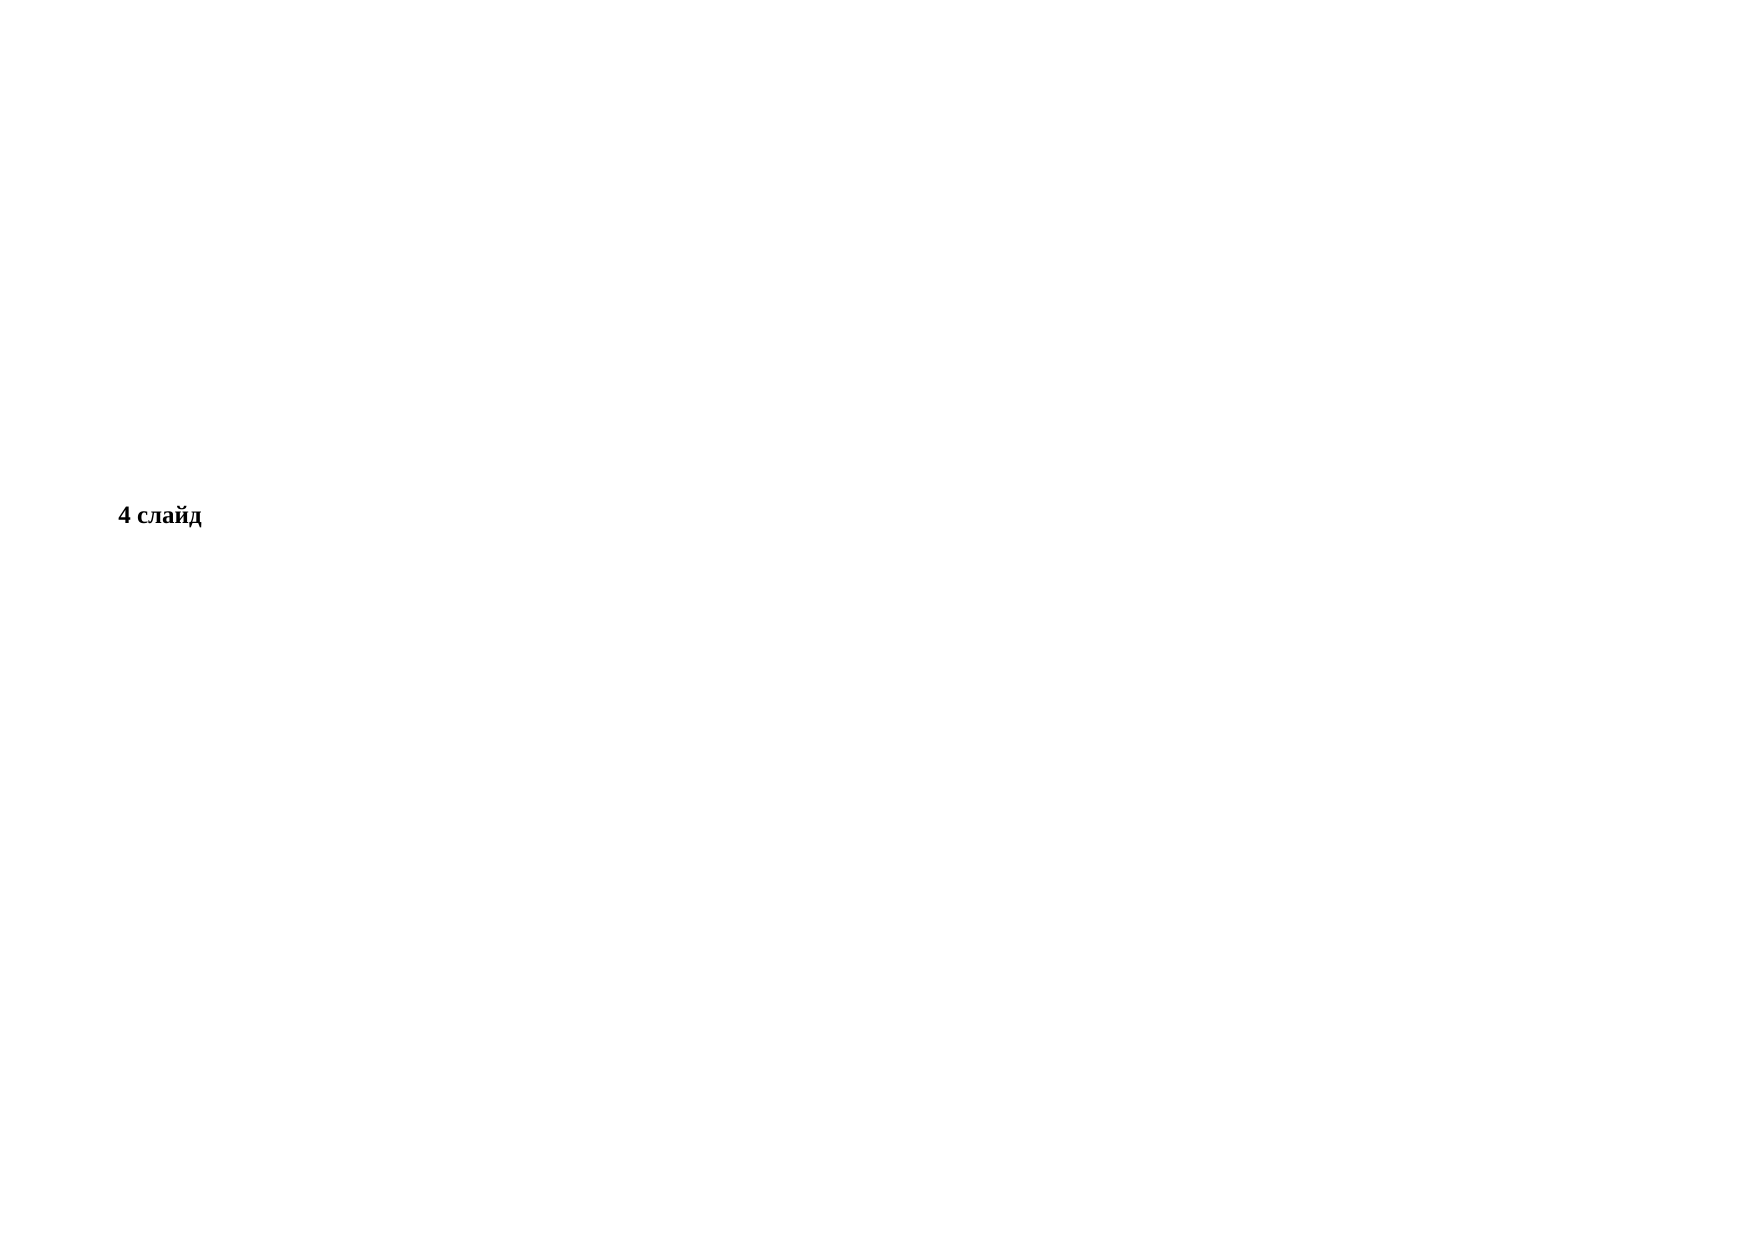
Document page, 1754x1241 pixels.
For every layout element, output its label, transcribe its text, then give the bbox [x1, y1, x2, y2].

text 4 слайд [118, 500, 1636, 529]
